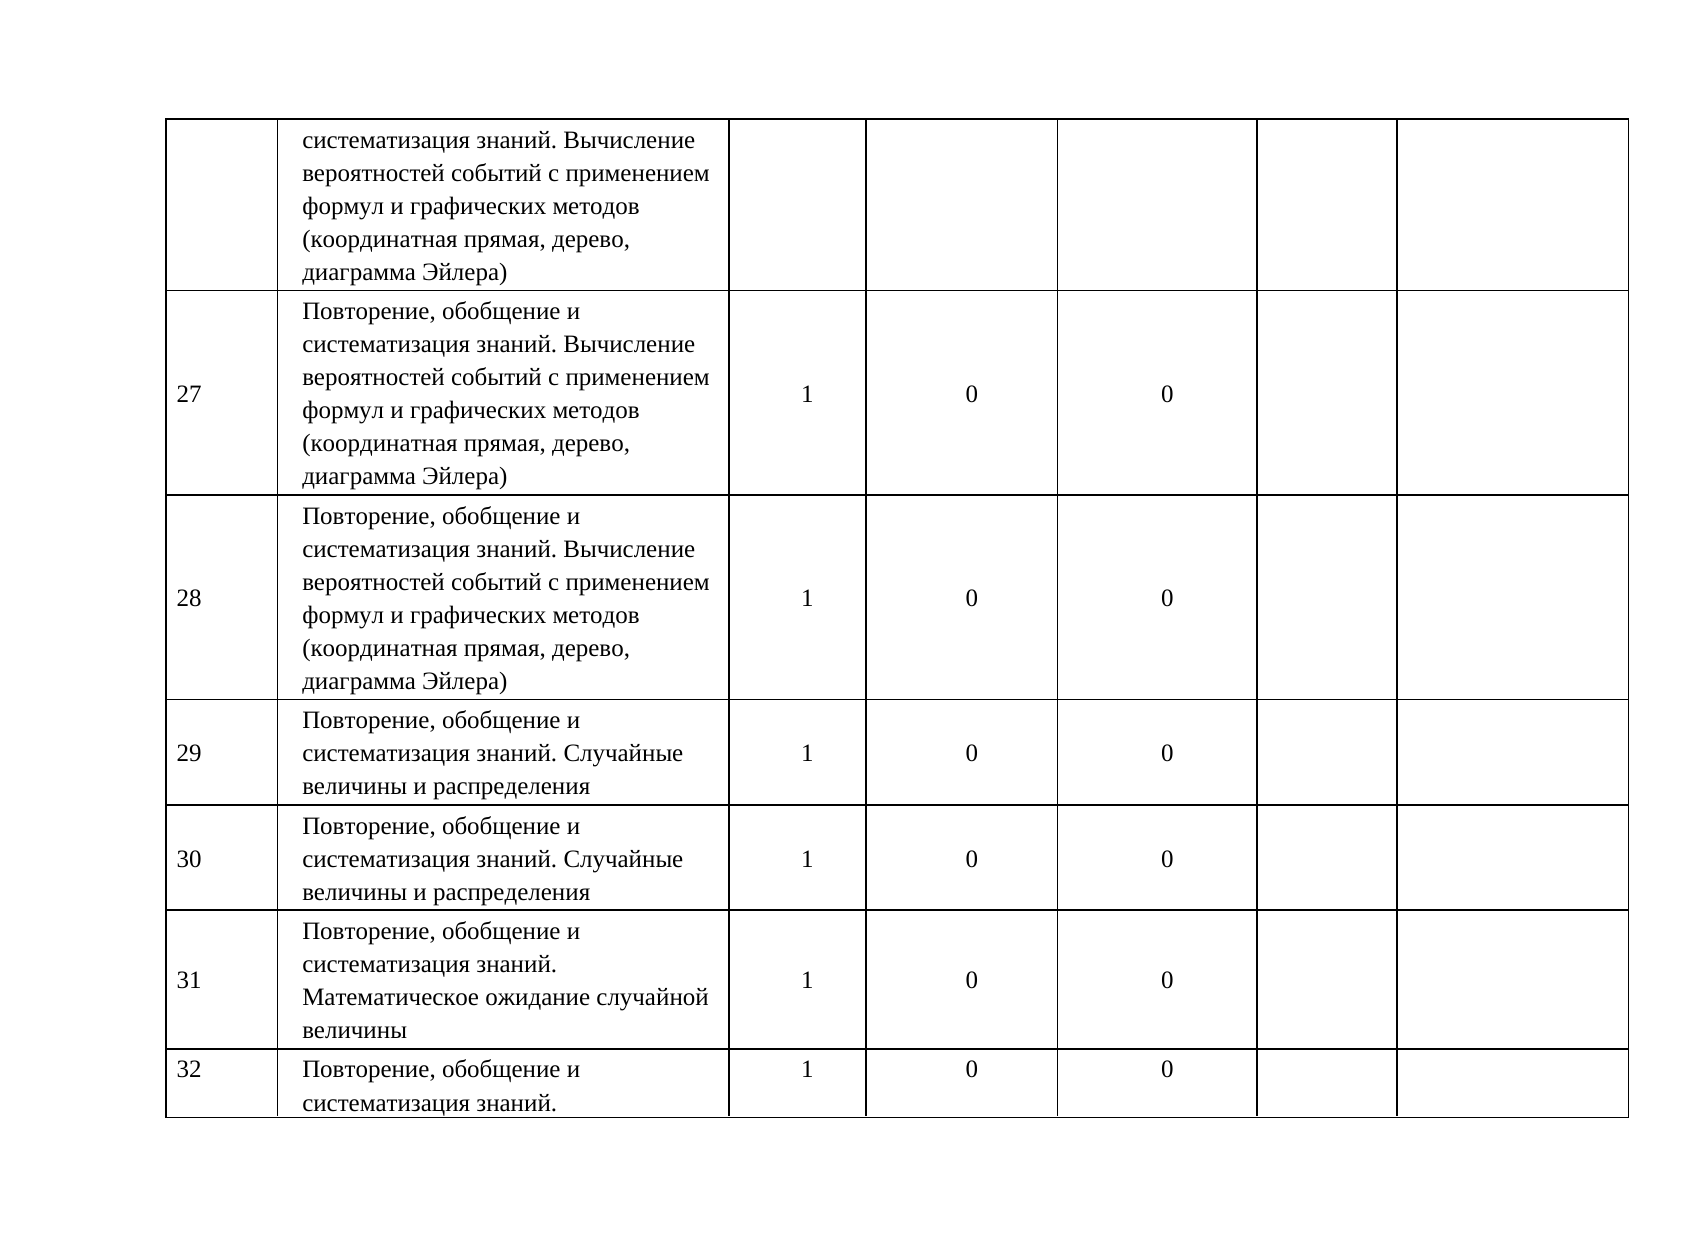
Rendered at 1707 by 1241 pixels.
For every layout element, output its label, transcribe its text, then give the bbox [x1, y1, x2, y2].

table_cell [1398, 700, 1628, 804]
table_cell 31 [167, 911, 277, 1048]
table_cell [1258, 806, 1396, 909]
table_cell [1398, 806, 1628, 909]
table_cell [1258, 120, 1396, 289]
table_cell [1398, 496, 1628, 698]
table_cell 26 [167, 120, 277, 289]
table_cell 29 [167, 700, 277, 804]
table_cell 0 [1058, 911, 1256, 1048]
table_cell 1 [730, 911, 865, 1048]
table_cell 0 [867, 1050, 1057, 1116]
table_cell 0 [1058, 120, 1256, 289]
table_cell 0 [1058, 1050, 1256, 1116]
table_cell 1 [730, 1050, 865, 1116]
table_cell 0 [1058, 496, 1256, 698]
table_cell 28 [167, 496, 277, 698]
table_cell 0 [1058, 291, 1256, 494]
table_cell 1 [730, 496, 865, 698]
table_cell 0 [867, 120, 1057, 289]
table_cell 0 [867, 496, 1057, 698]
table_cell Повторение, обобщение и систематизация знаний. Случайные величины и распределения [278, 806, 728, 909]
table_cell 0 [1058, 700, 1256, 804]
table_cell 1 [730, 700, 865, 804]
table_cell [278, 911, 728, 1048]
table_cell 0 [867, 911, 1057, 1048]
table_cell [1258, 700, 1396, 804]
table_cell 30 [167, 806, 277, 909]
table_cell Повторение, обобщение и систематизация знаний. Случайные величины и распределения [278, 700, 728, 804]
table_cell 0 [867, 291, 1057, 494]
table_cell 32 [167, 1050, 277, 1116]
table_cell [278, 1050, 728, 1116]
table_cell 27 [167, 291, 277, 494]
table_cell [1398, 911, 1628, 1048]
table_cell 0 [867, 806, 1057, 909]
table_cell [1258, 496, 1396, 698]
table_cell [1398, 1050, 1628, 1116]
table_cell 1 [730, 291, 865, 494]
table_cell 1 [730, 120, 865, 289]
table_cell 0 [1058, 806, 1256, 909]
table_cell 0 [867, 700, 1057, 804]
table_cell [1258, 291, 1396, 494]
table_cell 1 [730, 806, 865, 909]
table_cell [1258, 911, 1396, 1048]
table_cell [1398, 120, 1628, 289]
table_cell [278, 120, 728, 289]
table_cell [1398, 291, 1628, 494]
table_cell [1258, 1050, 1396, 1116]
